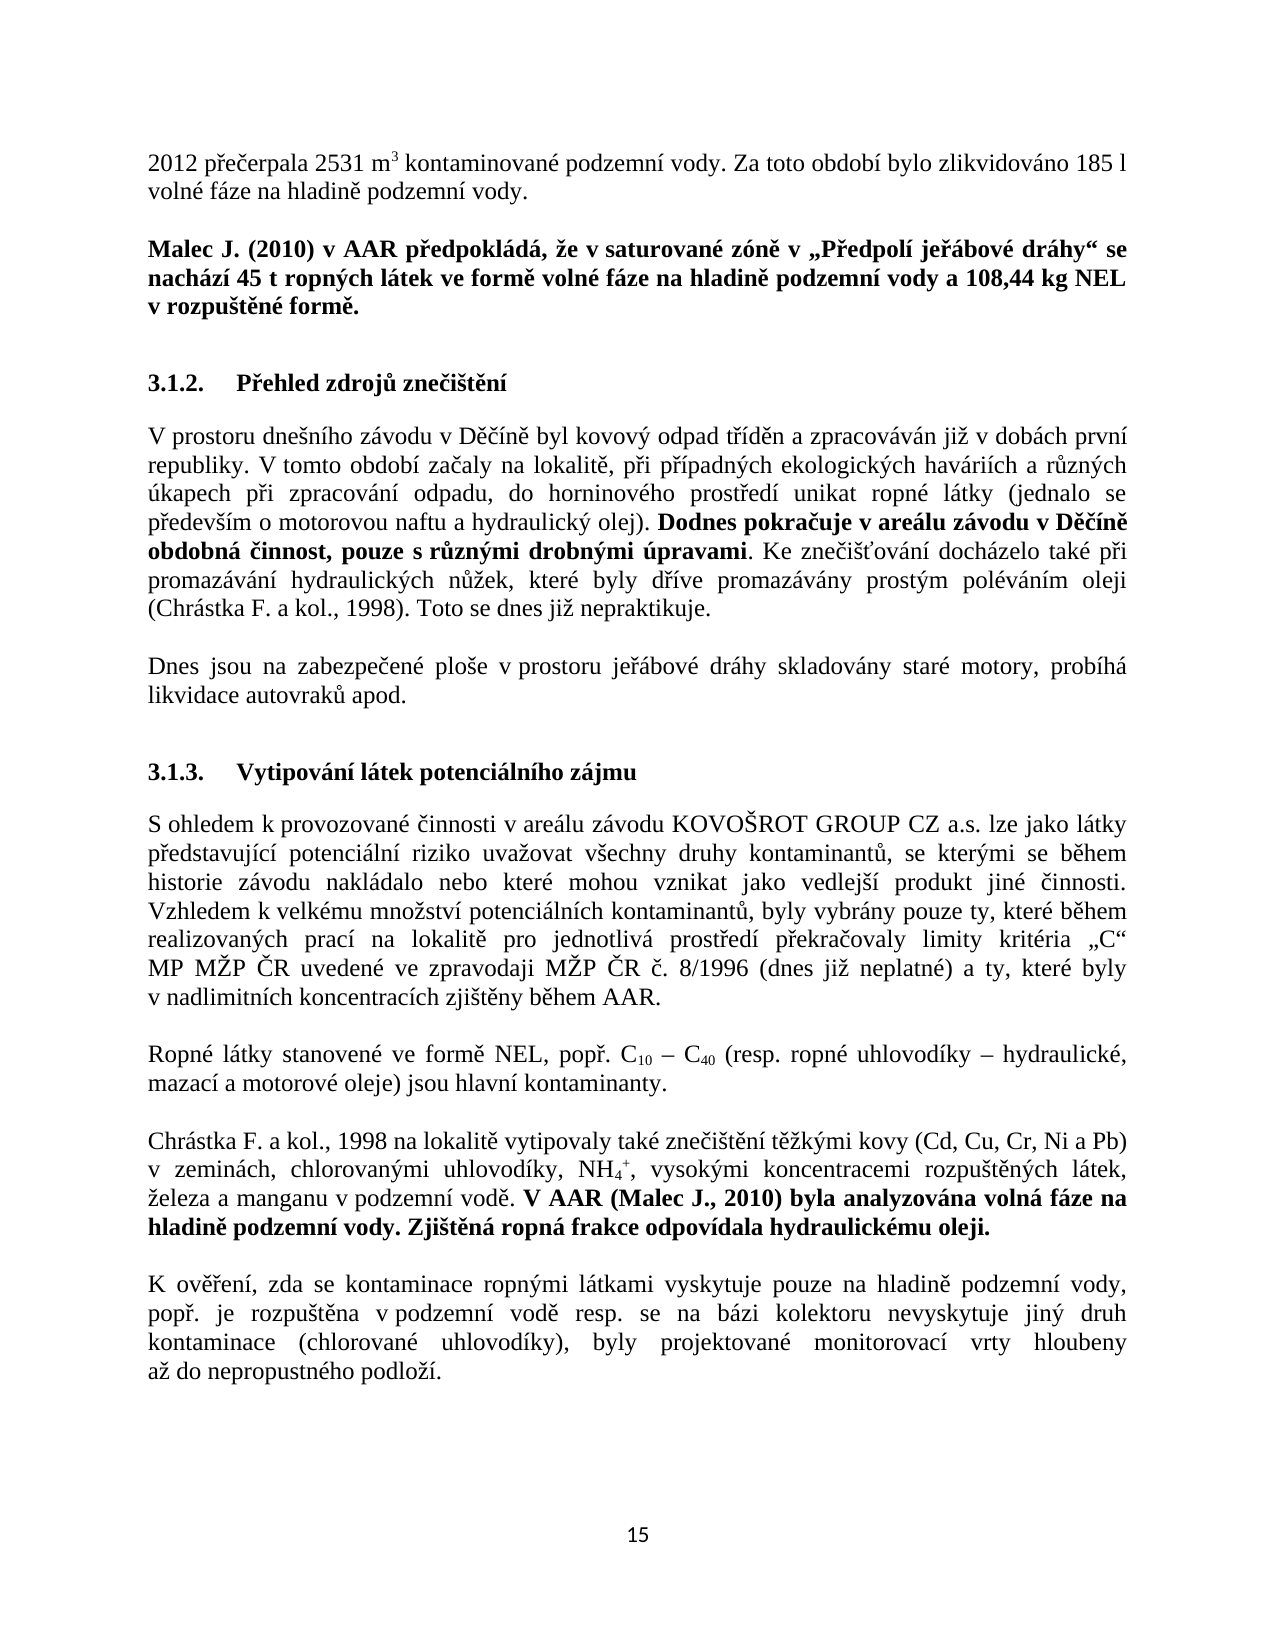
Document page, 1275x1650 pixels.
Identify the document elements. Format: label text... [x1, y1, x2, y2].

text Dnes jsou na zabezpečené ploše v prostoru jeřábové dráhy skladovány staré motory, probíhá likvidace autovraků apod. [148, 651, 1127, 708]
text V prostoru dnešního závodu v Děčíně byl kovový odpad tříděn a zpracováván již v dobách první republiky. V tomto období začaly na lokalitě, při případných ekologických haváriích a různých úkapech při zpracování odpadu, do horninového prostředí unikat ropné látky (jednalo se především o motorovou naftu a hydraulický olej). Dodnes pokračuje v areálu závodu v Děčíně obdobná činnost, pouze s různými drobnými úpravami. Ke znečišťování docházelo také při promazávání hydraulických nůžek, které byly dříve promazávány prostým poléváním oleji (Chrástka F. a kol., 1998). Toto se dnes již nepraktikuje. [148, 421, 1127, 622]
text Vytipování látek potenciálního zájmu [148, 757, 1127, 785]
text Chrástka F. a kol., 1998 na lokalitě vytipovaly také znečištění těžkými kovy (Cd, Cu, Cr, Ni a Pb) v zeminách, chlorovanými uhlovodíky, NH4+, vysokými koncentracemi rozpuštěných látek, železa a manganu v podzemní vodě. V AAR (Malec J., 2010) byla analyzována volná fáze na hladině podzemní vody. Zjištěná ropná frakce odpovídala hydraulickému oleji. [148, 1126, 1127, 1241]
text Přehled zdrojů znečištění [148, 368, 1127, 397]
text Malec J. (2010) v AAR předpokládá, že v saturované zóně v „Předpolí jeřábové dráhy“ se nachází 45 t ropných látek ve formě volné fáze na hladině podzemní vody a NEL v rozpuštěné formě. [148, 234, 1127, 320]
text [148, 148, 1127, 205]
text K ověření, zda se kontaminace ropnými látkami vyskytuje pouze na hladině podzemní vody, popř. je rozpuštěna v podzemní vodě resp. se na bázi kolektoru nevyskytuje jiný druh kontaminace (chlorované uhlovodíky), byly projektované monitorovací vrty hloubeny až do nepropustného podloží. [148, 1269, 1127, 1384]
text Ropné látky stanovené ve formě NEL, popř. C10 – C40 (resp. ropné uhlovodíky – hydraulické, mazací a motorové oleje) jsou hlavní kontaminanty. [148, 1039, 1127, 1097]
text S ohledem k provozované činnosti v areálu závodu KOVOŠROT GROUP CZ a.s. lze jako látky představující potenciální riziko uvažovat všechny druhy kontaminantů, se kterými se během historie závodu nakládalo nebo které mohou vznikat jako vedlejší produkt jiné činnosti. Vzhledem k velkému množství potenciálních kontaminantů, byly vybrány pouze ty, které během realizovaných prací na lokalitě pro jednotlivá prostředí překračovaly limity kritéria „C“ MP MŽP ČR uvedené ve zpravodaji MŽP ČR č. 8/1996 (dnes již neplatné) a ty, které byly v nadlimitních koncentracích zjištěny během AAR. [148, 809, 1127, 1011]
